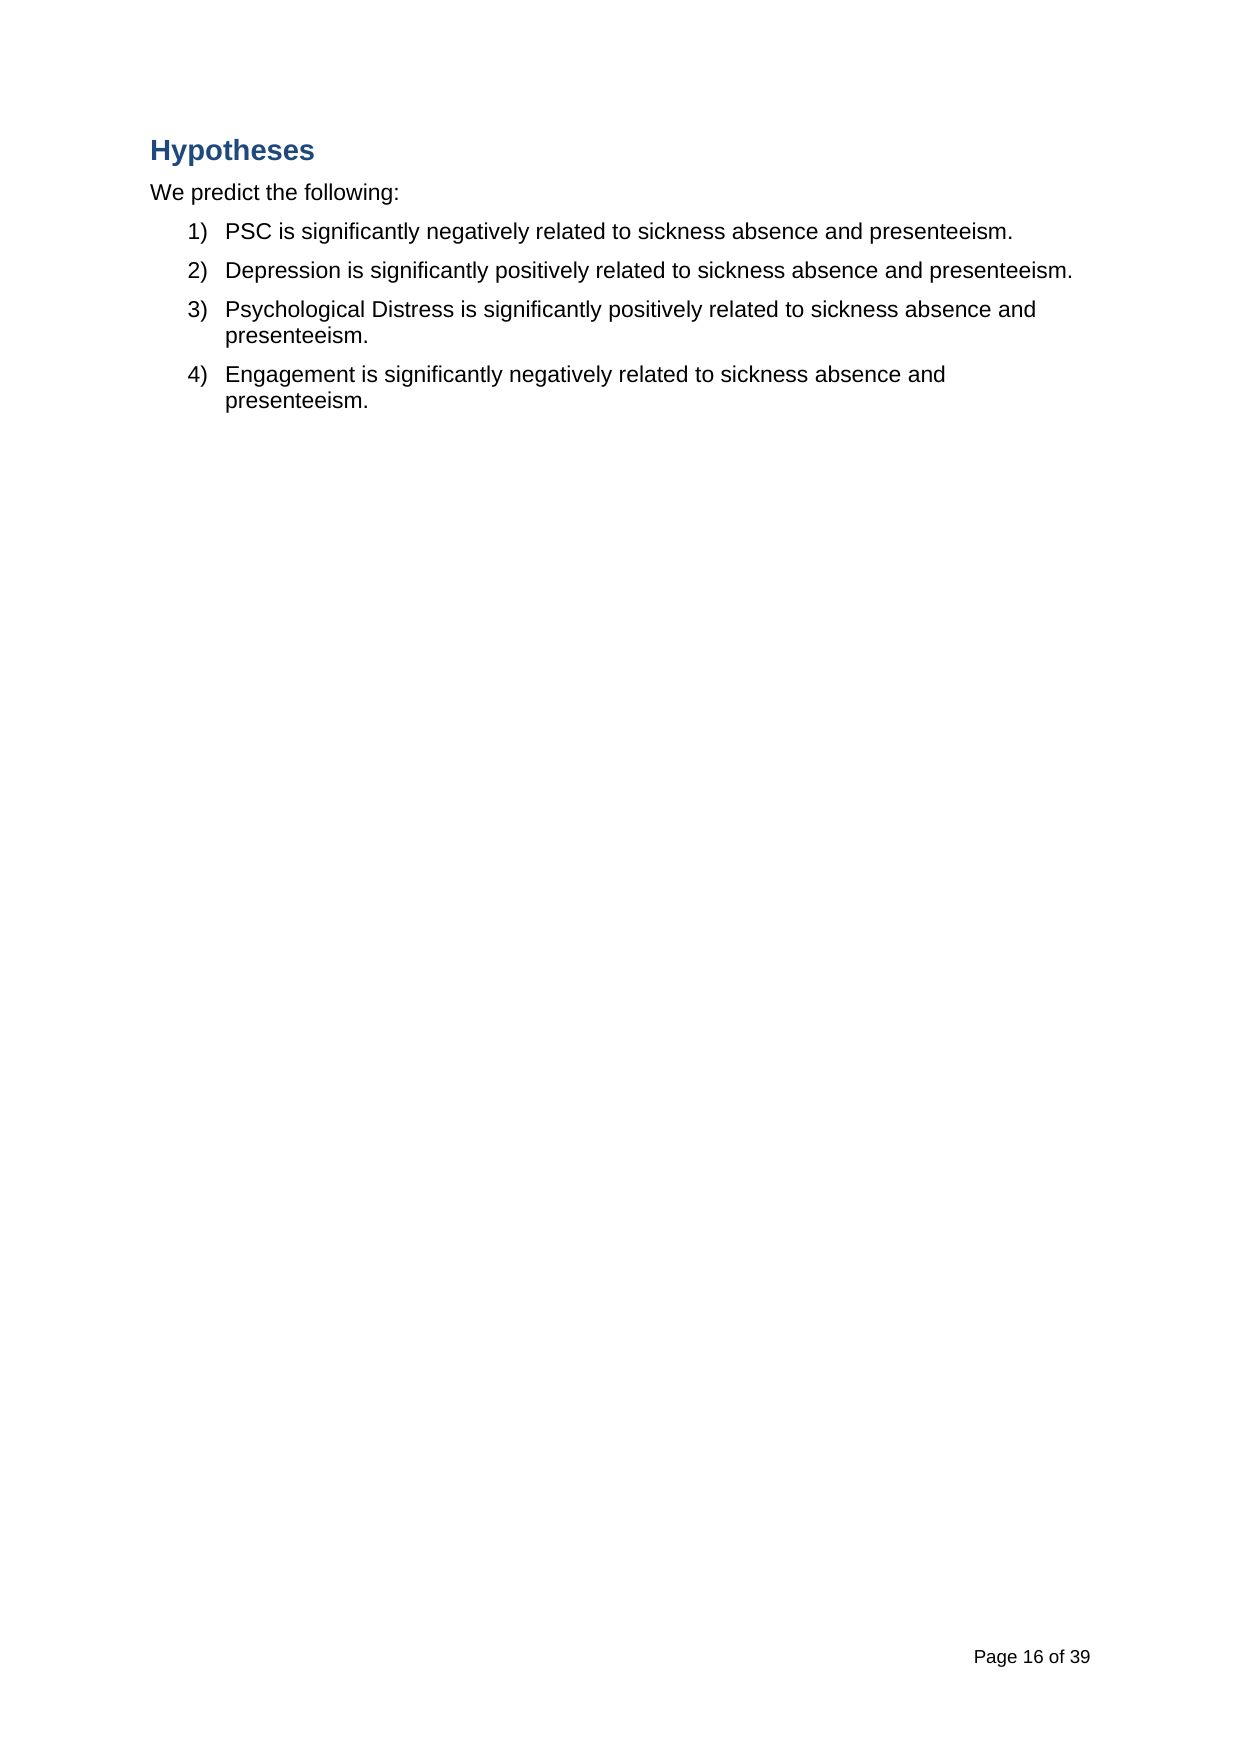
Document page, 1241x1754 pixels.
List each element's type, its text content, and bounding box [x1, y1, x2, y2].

list Depression is significantly positively related to sickness absence and presenteeism. [187, 257, 1090, 283]
list PSC is significantly negatively related to sickness absence and presenteeism. [187, 218, 1090, 244]
list Engagement is significantly negatively related to sickness absence and presenteeism. [187, 361, 1090, 413]
list Psychological Distress is significantly positively related to sickness absence and presenteeism. [187, 296, 1090, 348]
subtitle Hypotheses [150, 133, 1090, 166]
text We predict the following: [150, 179, 1090, 205]
